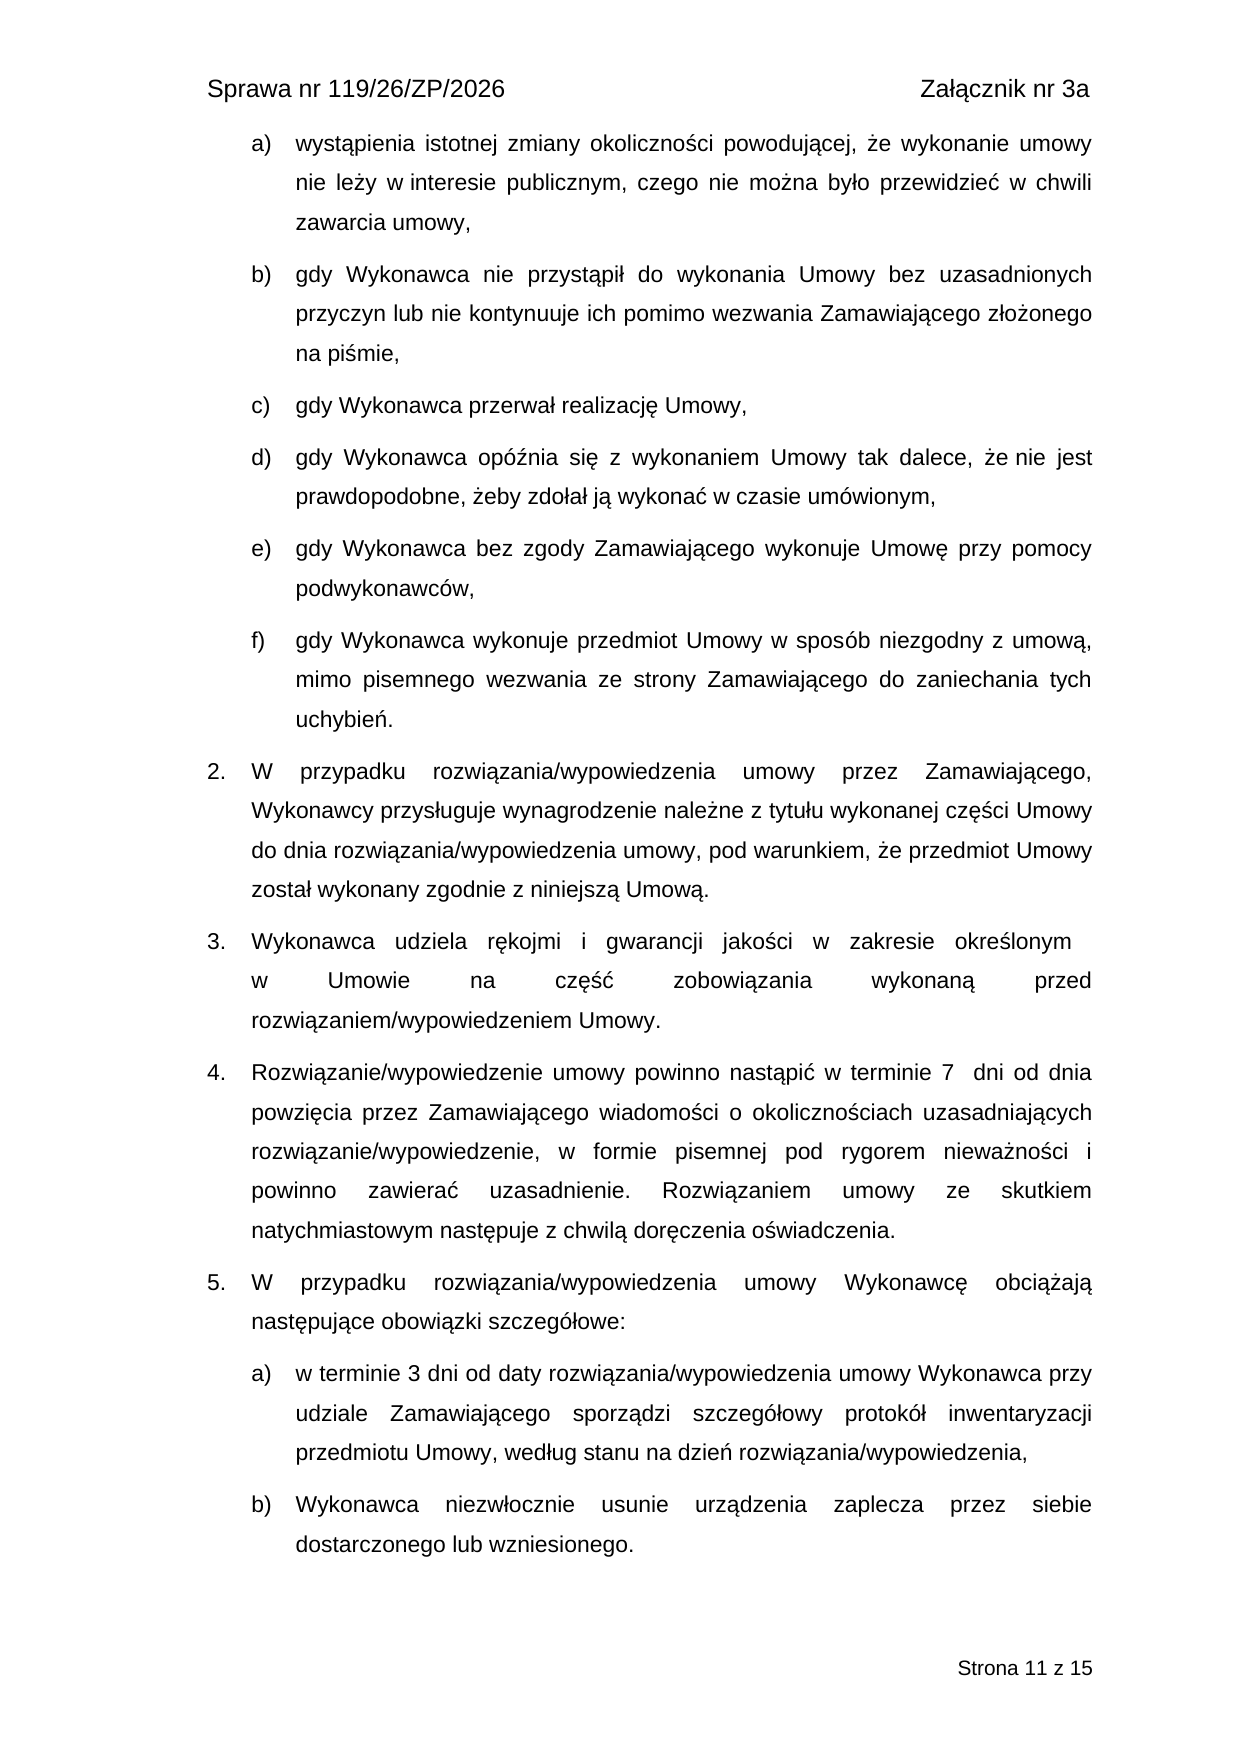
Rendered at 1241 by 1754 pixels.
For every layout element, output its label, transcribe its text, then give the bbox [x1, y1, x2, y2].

list gdy Wykonawca wykonuje przedmiot Umowy w sposób niezgodny z umową, mimo pisemnego wezwania ze strony Zamawiającego do zaniechania tych uchybień. [251, 627, 1092, 732]
list gdy Wykonawca opóźnia się z wykonaniem Umowy tak dalece, że nie jest prawdopodobne, żeby zdołał ją wykonać w czasie umówionym, [251, 444, 1092, 509]
list W przypadku rozwiązania/wypowiedzenia umowy Wykonawcę obciążają następujące obowiązki szczegółowe: [207, 1269, 1092, 1335]
list wystąpienia istotnej zmiany okoliczności powodującej, że wykonanie umowy nie leży w interesie publicznym, czego nie można było przewidzieć w chwili zawarcia umowy, [251, 130, 1092, 235]
list gdy Wykonawca bez zgody Zamawiającego wykonuje Umowę przy pomocy podwykonawców, [251, 535, 1092, 601]
list gdy Wykonawca przerwał realizację Umowy, [251, 392, 1092, 418]
list Rozwiązanie/wypowiedzenie umowy powinno nastąpić w terminie 7 dni od dnia powzięcia przez Zamawiającego wiadomości o okolicznościach uzasadniających rozwiązanie/wypowiedzenie, w formie pisemnej pod rygorem nieważności i powinno zawierać uzasadnienie. Rozwiązaniem umowy ze skutkiem natychmiastowym następuje z chwilą doręczenia oświadczenia. [207, 1059, 1092, 1243]
list w terminie 3 dni od daty rozwiązania/wypowiedzenia umowy Wykonawca przy udziale Zamawiającego sporządzi szczegółowy protokół inwentaryzacji przedmiotu Umowy, według stanu na dzień rozwiązania/wypowiedzenia, [251, 1360, 1092, 1466]
list Wykonawca niezwłocznie usunie urządzenia zaplecza przez siebie dostarczonego lub wzniesionego. [251, 1491, 1092, 1557]
list Wykonawca udziela rękojmi i gwarancji jakości w zakresie określonym w Umowie na część zobowiązania wykonaną przed rozwiązaniem/wypowiedzeniem Umowy. [207, 928, 1092, 1033]
list gdy Wykonawca nie przystąpił do wykonania Umowy bez uzasadnionych przyczyn lub nie kontynuuje ich pomimo wezwania Zamawiającego złożonego na piśmie, [251, 261, 1092, 366]
list W przypadku rozwiązania/wypowiedzenia umowy przez Zamawiającego, Wykonawcy przysługuje wynagrodzenie należne z tytułu wykonanej części Umowy do dnia rozwiązania/wypowiedzenia umowy, pod warunkiem, że przedmiot Umowy został wykonany zgodnie z niniejszą Umową. [207, 758, 1092, 902]
